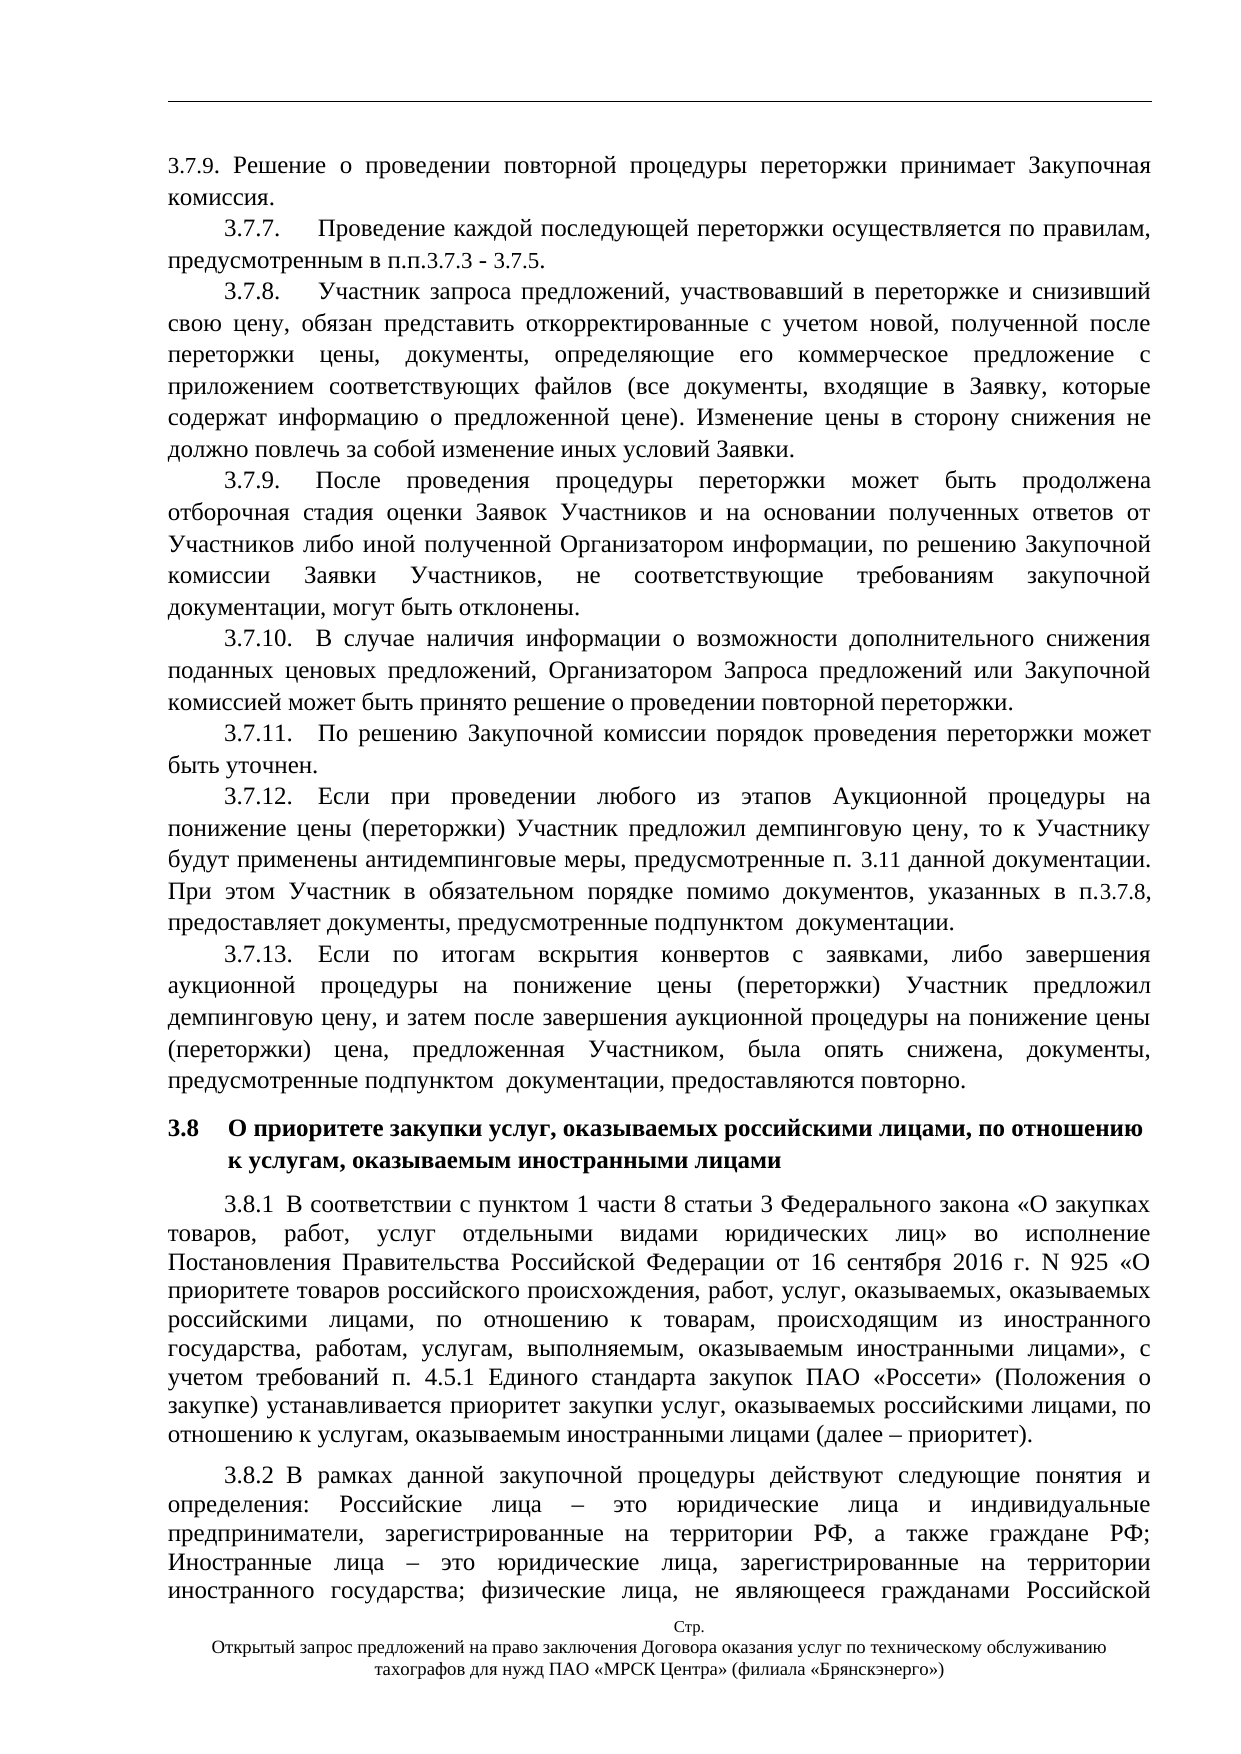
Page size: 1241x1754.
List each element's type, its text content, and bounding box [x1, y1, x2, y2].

subtitle О приоритете закупки услуг, оказываемых российскими лицами, по отношению к услугам, оказываемым иностранными лицами [168, 1113, 1152, 1174]
list Если по итогам вскрытия конвертов с заявками, либо завершения аукционной процедуры на понижение цены (переторжки) Участник предложил демпинговую цену, и затем после завершения аукционной процедуры на понижение цены (переторжки) цена, предложенная Участником, была опять снижена, документы, предусмотренные подпунктом 3.11.2 документации, предоставляются повторно. [168, 939, 1152, 1094]
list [168, 1460, 1152, 1604]
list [168, 150, 1152, 210]
list Проведение каждой последующей переторжки осуществляется по правилам, предусмотренным в п.п.3.7.3 - 3.7.5. [168, 213, 1152, 273]
list В случае наличия информации о возможности дополнительного снижения поданных ценовых предложений, Организатором Запроса предложений или Закупочной комиссией может быть принято решение о проведении повторной переторжки. [168, 623, 1152, 715]
list Участник запроса предложений, участвовавший в переторжке и снизивший свою цену, обязан представить откорректированные с учетом новой, полученной после переторжки цены, документы, определяющие его коммерческое предложение с приложением соответствующих файлов (все документы, входящие в Заявку, которые содержат информацию о предложенной цене). Изменение цены в сторону снижения не должно повлечь за собой изменение иных условий Заявки. [168, 276, 1152, 463]
list После проведения процедуры переторжки может быть продолжена отборочная стадия оценки Заявок Участников и на основании полученных ответов от Участников либо иной полученной Организатором информации, по решению Закупочной комиссии Заявки Участников, не соответствующие требованиям закупочной документации, могут быть отклонены. [168, 466, 1152, 621]
list По решению Закупочной комиссии порядок проведения переторжки может быть уточнен. [168, 718, 1152, 778]
list Если при проведении любого из этапов Аукционной процедуры на понижение цены (переторжки) Участник предложил демпинговую цену, то к Участнику будут применены антидемпинговые меры, предусмотренные п. 3.11 данной документации. При этом Участник в обязательном порядке помимо документов, указанных в п.3.7.8, предоставляет документы, предусмотренные подпунктом 3.11.2 документации. [168, 781, 1152, 936]
list В соответствии с пунктом 1 части 8 статьи 3 Федерального закона «О закупках товаров, работ, услуг отдельными видами юридических лиц» во исполнение Постановления Правительства Российской Федерации от 16 сентября 2016 г. N 925 «О приоритете товаров российского происхождения, работ, услуг, оказываемых, оказываемых российскими лицами, по отношению к товарам, происходящим из иностранного государства, работам, услугам, выполняемым, оказываемым иностранными лицами», с учетом требований п. 4.5.1 Единого стандарта закупок ПАО «Россети» (Положения о закупке) устанавливается приоритет закупки услуг, оказываемых российскими лицами, по отношению к услугам, оказываемым иностранными лицами (далее – приоритет). [168, 1189, 1152, 1448]
